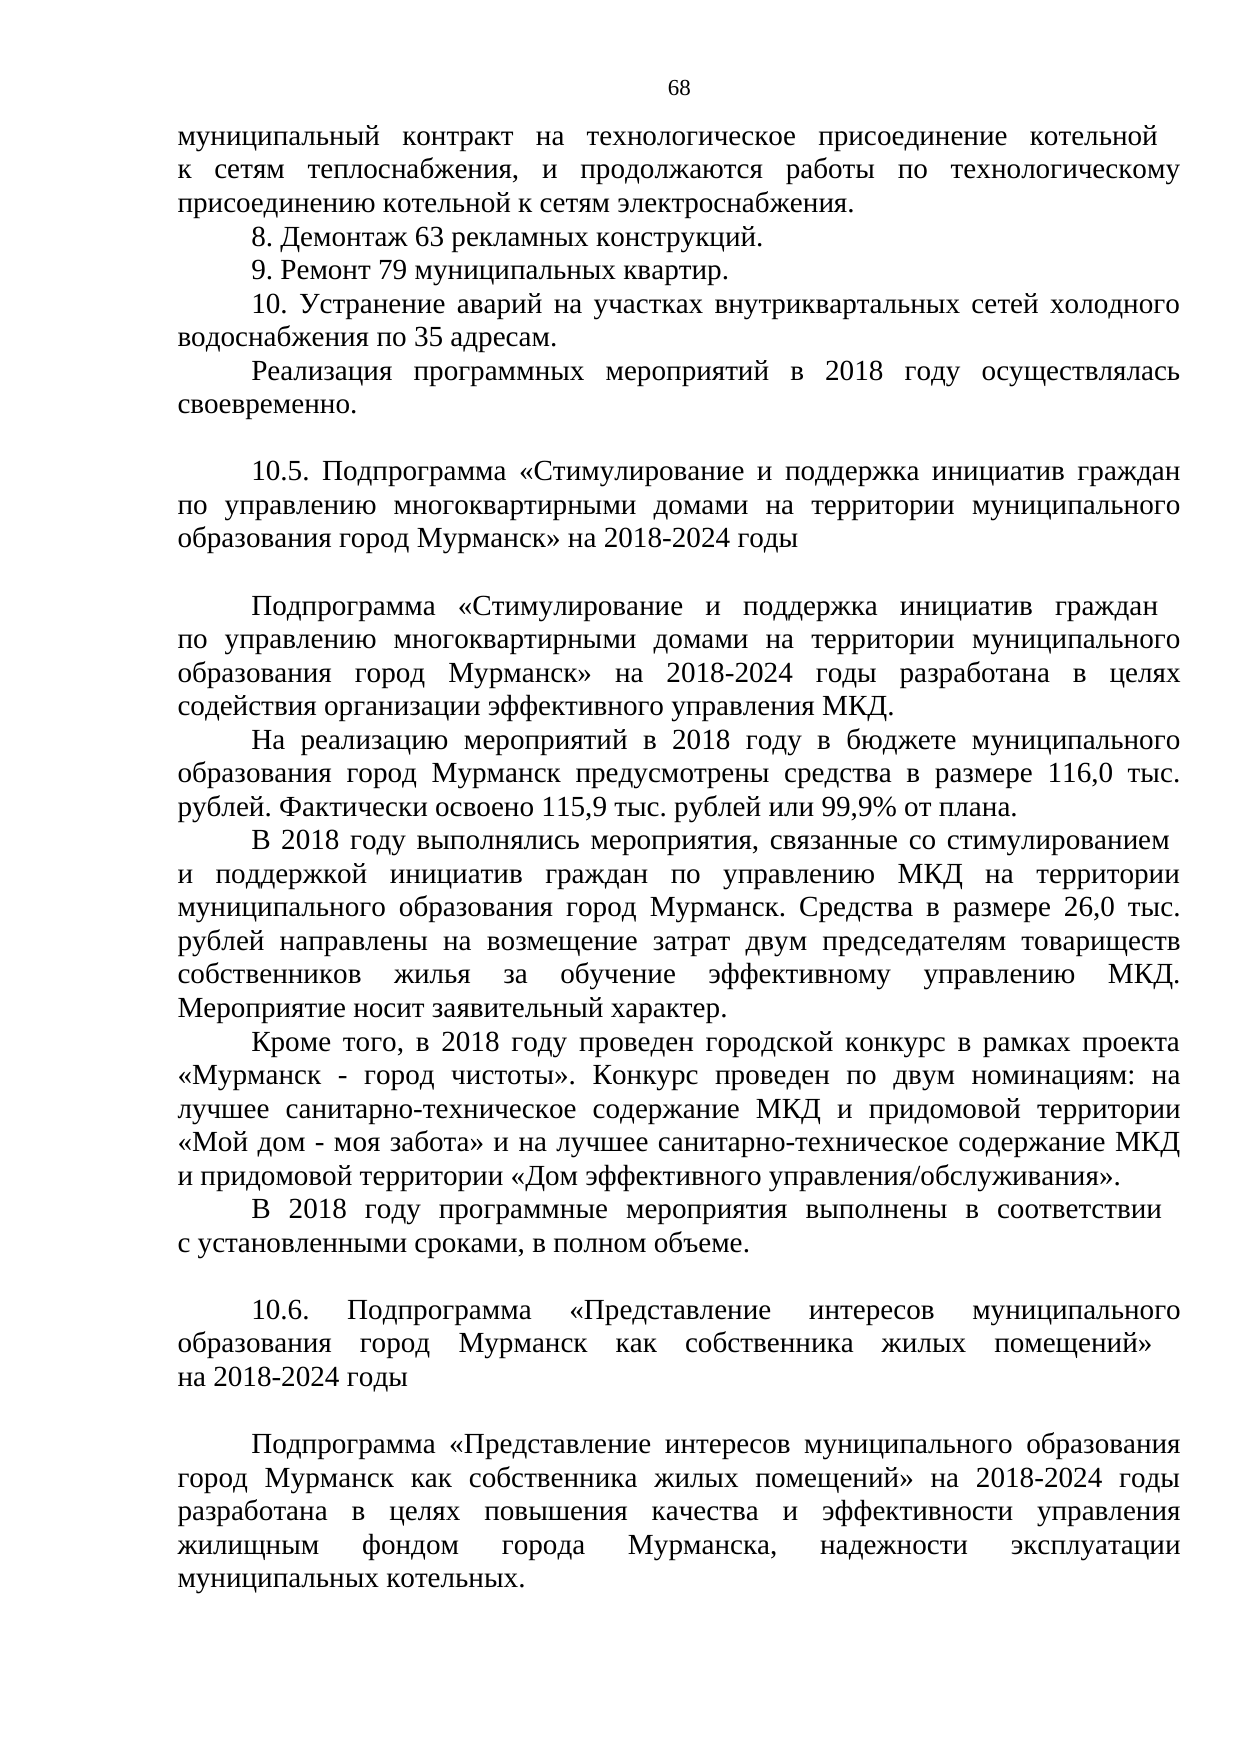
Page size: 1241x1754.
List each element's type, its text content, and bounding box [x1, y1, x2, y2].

text Реализация программных мероприятий в 2018 году осуществлялась своевременно. [177, 353, 1181, 420]
text 8. Демонтаж 63 рекламных конструкций. [177, 219, 1181, 252]
text 10.5. Подпрограмма «Стимулирование и поддержка инициатив граждан по управлению многоквартирными домами на территории муниципального образования город Мурманск» на 2018-2024 годы [177, 453, 1181, 554]
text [177, 118, 1181, 219]
text 10. Устранение аварий на участках внутриквартальных сетей холодного водоснабжения по 35 адресам. [177, 286, 1181, 353]
text В 2018 году программные мероприятия выполнены в соответствии с установленными сроками, в полном объеме. [177, 1191, 1181, 1258]
text Подпрограмма «Стимулирование и поддержка инициатив граждан по управлению многоквартирными домами на территории муниципального образования город Мурманск» на 2018-2024 годы разработана в целях содействия организации эффективного управления МКД. [177, 588, 1181, 722]
text На реализацию мероприятий в 2018 году в бюджете муниципального образования город Мурманск предусмотрены средства в размере 116,0 тыс. рублей. Фактически освоено 115,9 тыс. рублей или 99,9% от плана. [177, 722, 1181, 822]
text Кроме того, в 2018 году проведен городской конкурс в рамках проекта «Мурманск - город чистоты». Конкурс проведен по двум номинациям: на лучшее санитарно-техническое содержание МКД и придомовой территории «Мой дом - моя забота» и на лучшее санитарно-техническое содержание МКД и придомовой территории «Дом эффективного управления/обслуживания». [177, 1024, 1181, 1191]
text Подпрограмма «Представление интересов муниципального образования город Мурманск как собственника жилых помещений» на 2018-2024 годы разработана в целях повышения качества и эффективности управления жилищным фондом города Мурманска, надежности эксплуатации муниципальных котельных. [177, 1426, 1181, 1594]
text 10.6. Подпрограмма «Представление интересов муниципального образования город Мурманск как собственника жилых помещений» на 2018-2024 годы [177, 1292, 1181, 1393]
text В 2018 году выполнялись мероприятия, связанные со стимулированием и поддержкой инициатив граждан по управлению МКД на территории муниципального образования город Мурманск. Средства в размере 26,0 тыс. рублей направлены на возмещение затрат двум председателям товариществ собственников жилья за обучение эффективному управлению МКД. Мероприятие носит заявительный характер. [177, 822, 1181, 1024]
text 9. Ремонт 79 муниципальных квартир. [177, 252, 1181, 286]
